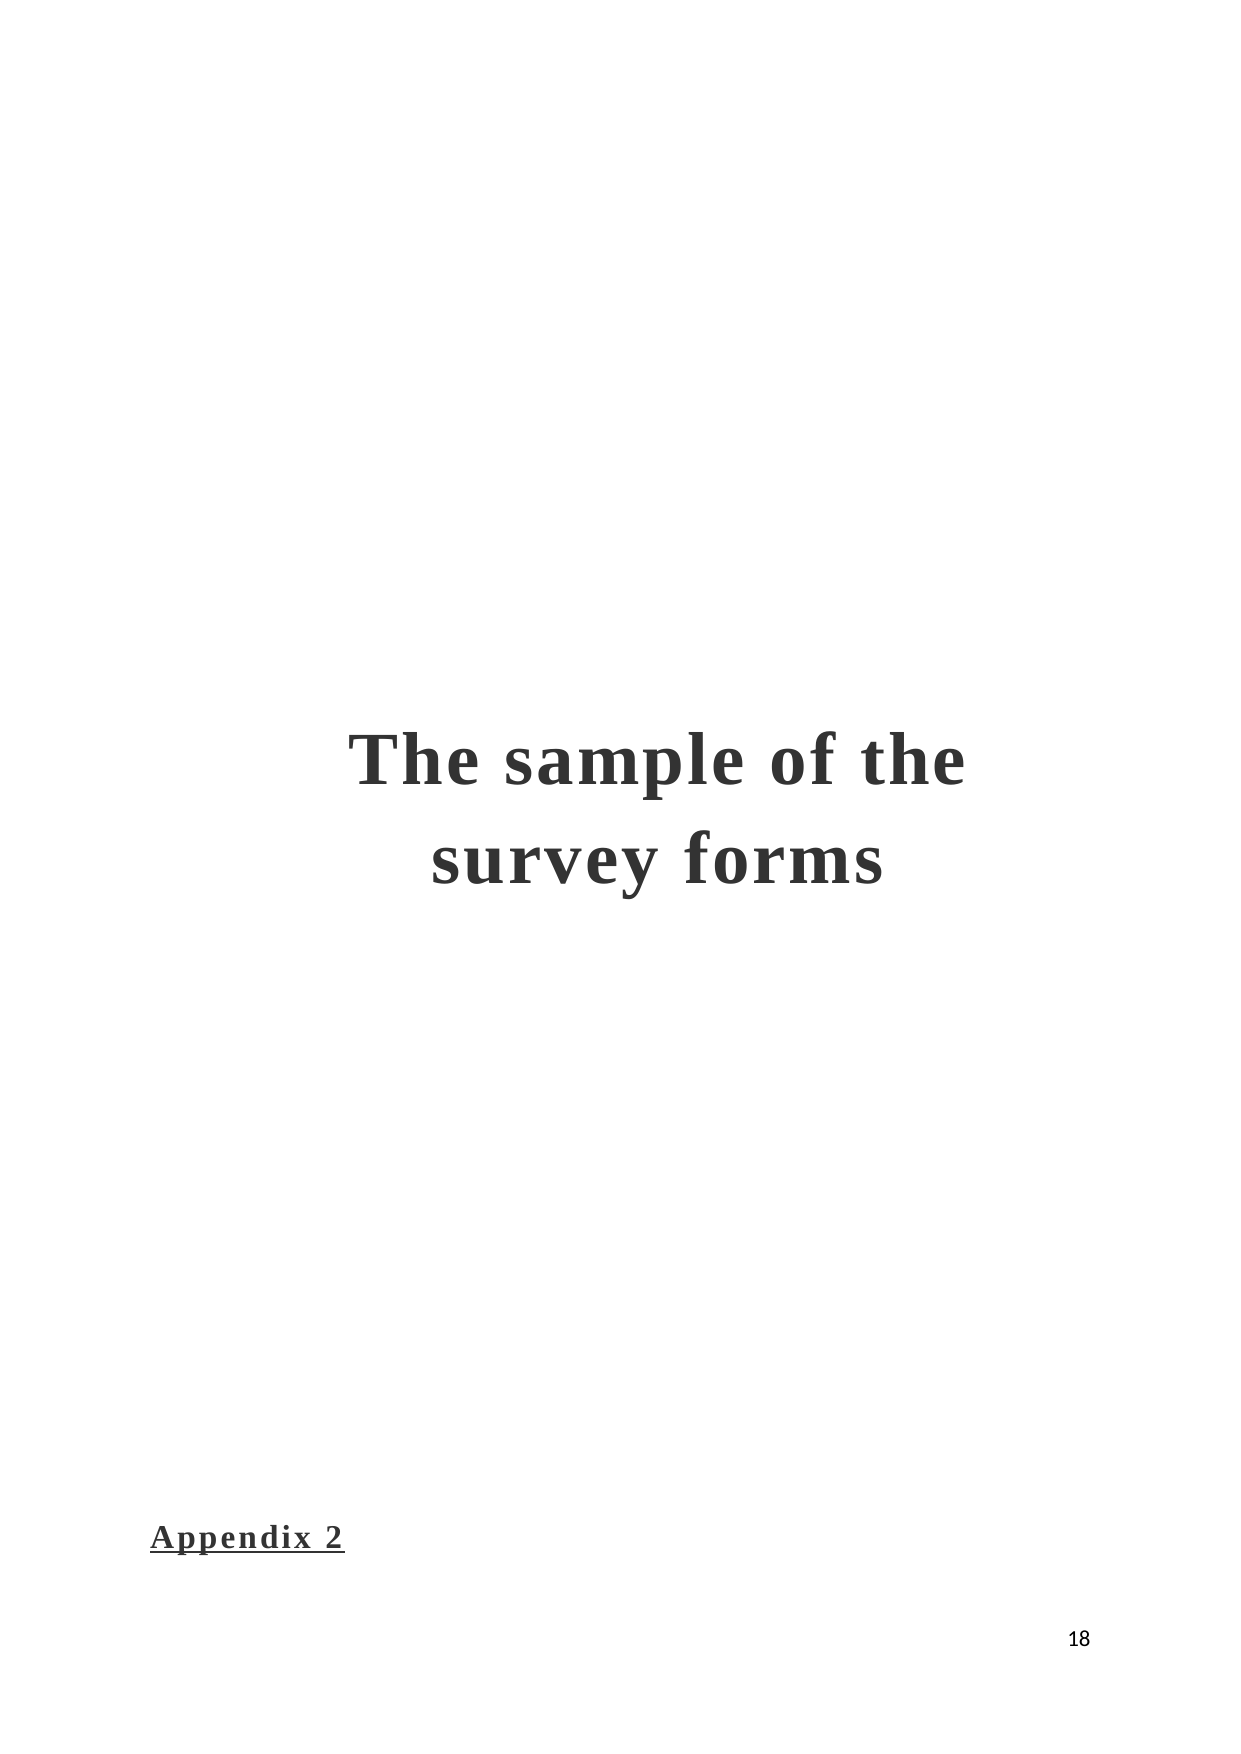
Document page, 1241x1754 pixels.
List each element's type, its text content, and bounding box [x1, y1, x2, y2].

text Appendix 2 [150, 1518, 1090, 1556]
text The sample of the survey forms [225, 714, 1090, 900]
